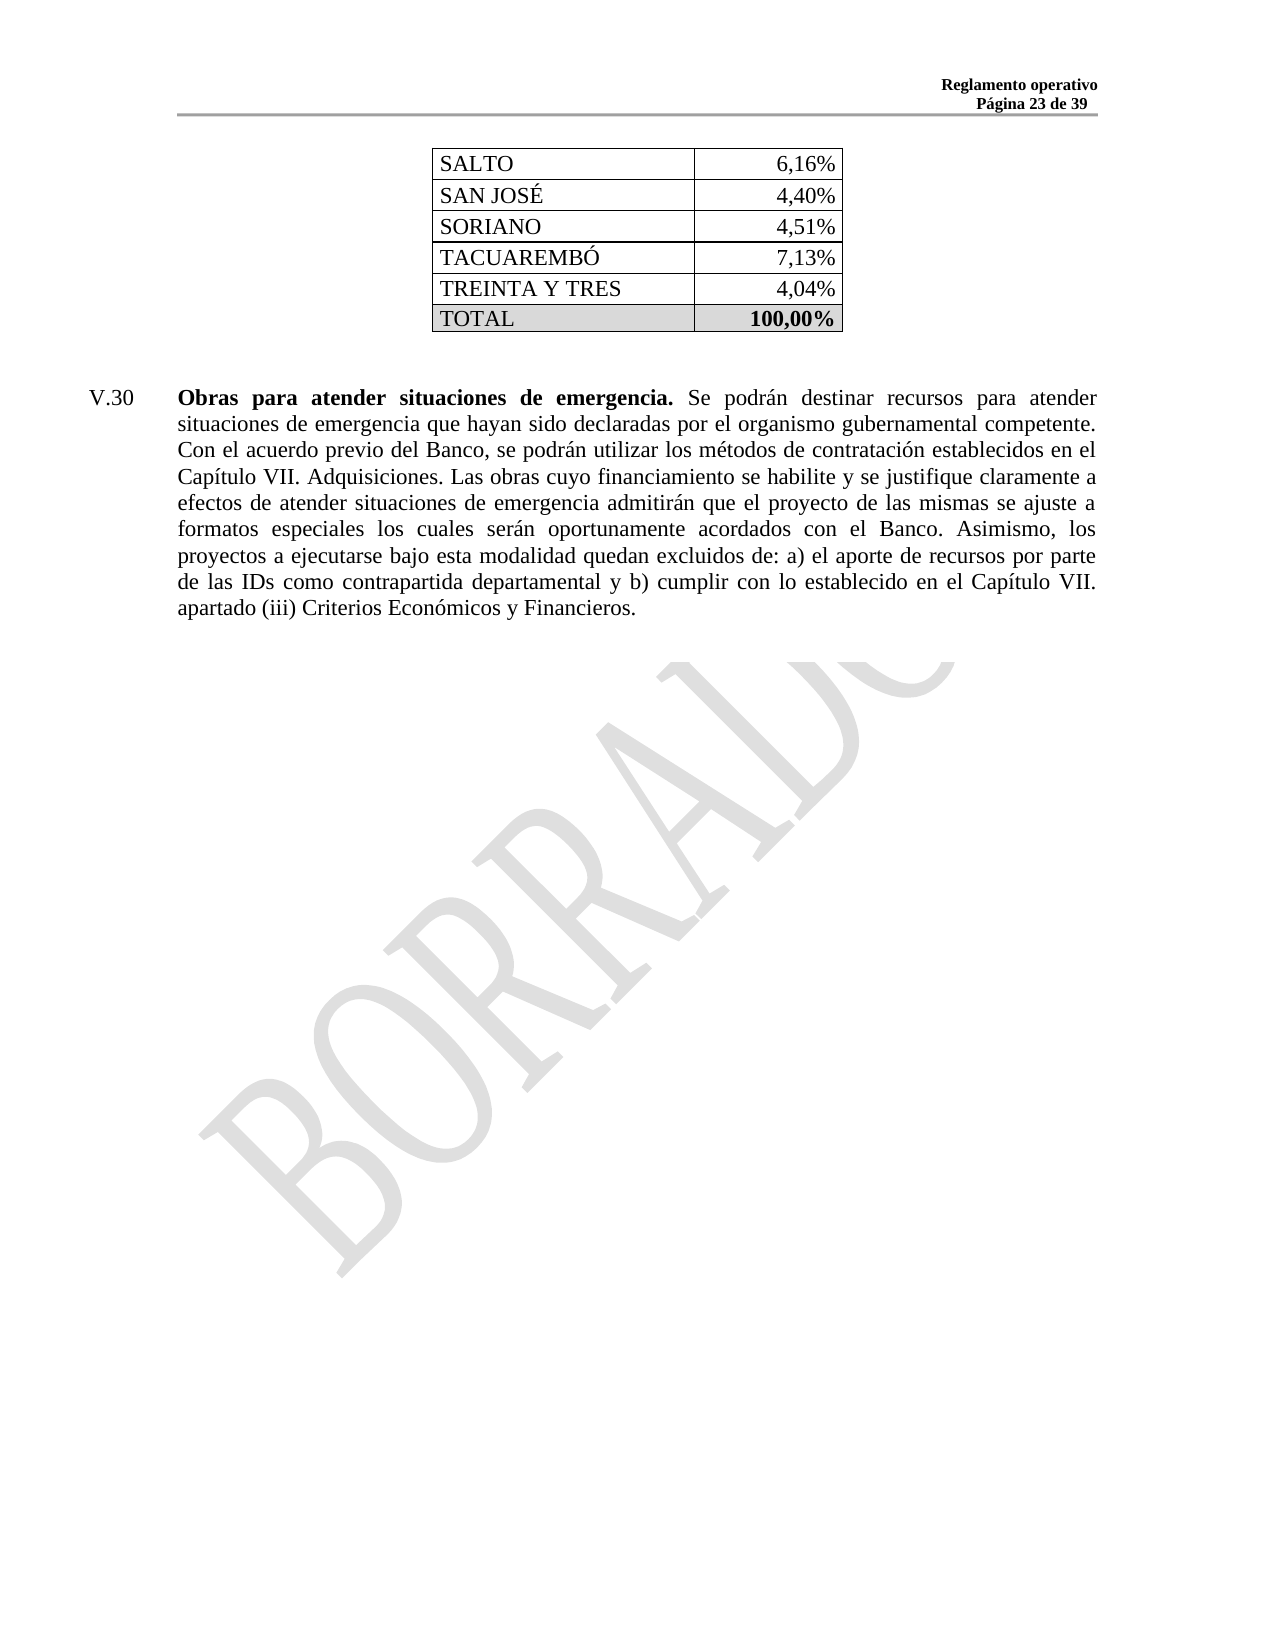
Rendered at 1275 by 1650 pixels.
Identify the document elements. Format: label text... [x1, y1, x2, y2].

table_cell TOTAL [433, 305, 694, 331]
table_cell SALTO [433, 149, 694, 179]
table_cell SAN JOSÉ [433, 180, 694, 210]
table_cell 4,40% [695, 180, 842, 210]
table_cell 100,00% [695, 305, 842, 331]
table_cell 7,13% [695, 243, 842, 273]
list Obras para atender situaciones de emergencia. Se podrán destinar recursos para atender situaciones de emergencia que hayan sido declaradas por el organismo gubernamental competente. Con el acuerdo previo del Banco, se podrán utilizar los métodos de contratación establecidos en el Capítulo VII. Adquisiciones. Las obras cuyo financiamiento se habilite y se justifique claramente a efectos de atender situaciones de emergencia admitirán que el proyecto de las mismas se ajuste a formatos especiales los cuales serán oportunamente acordados con el Banco. Asimismo, los proyectos a ejecutarse bajo esta modalidad quedan excluidos de: a) el aporte de recursos por parte de las IDs como contrapartida departamental y b) cumplir con lo establecido en el Capítulo VII. apartado (iii) Criterios Económicos y Financieros. [89, 384, 1098, 621]
table_cell TREINTA Y TRES [433, 274, 694, 304]
table_cell 6,16% [695, 149, 842, 179]
table_cell 4,51% [695, 211, 842, 241]
table_cell SORIANO [433, 211, 694, 241]
table_cell TACUAREMBÓ [433, 243, 694, 273]
table_cell 4,04% [695, 274, 842, 304]
